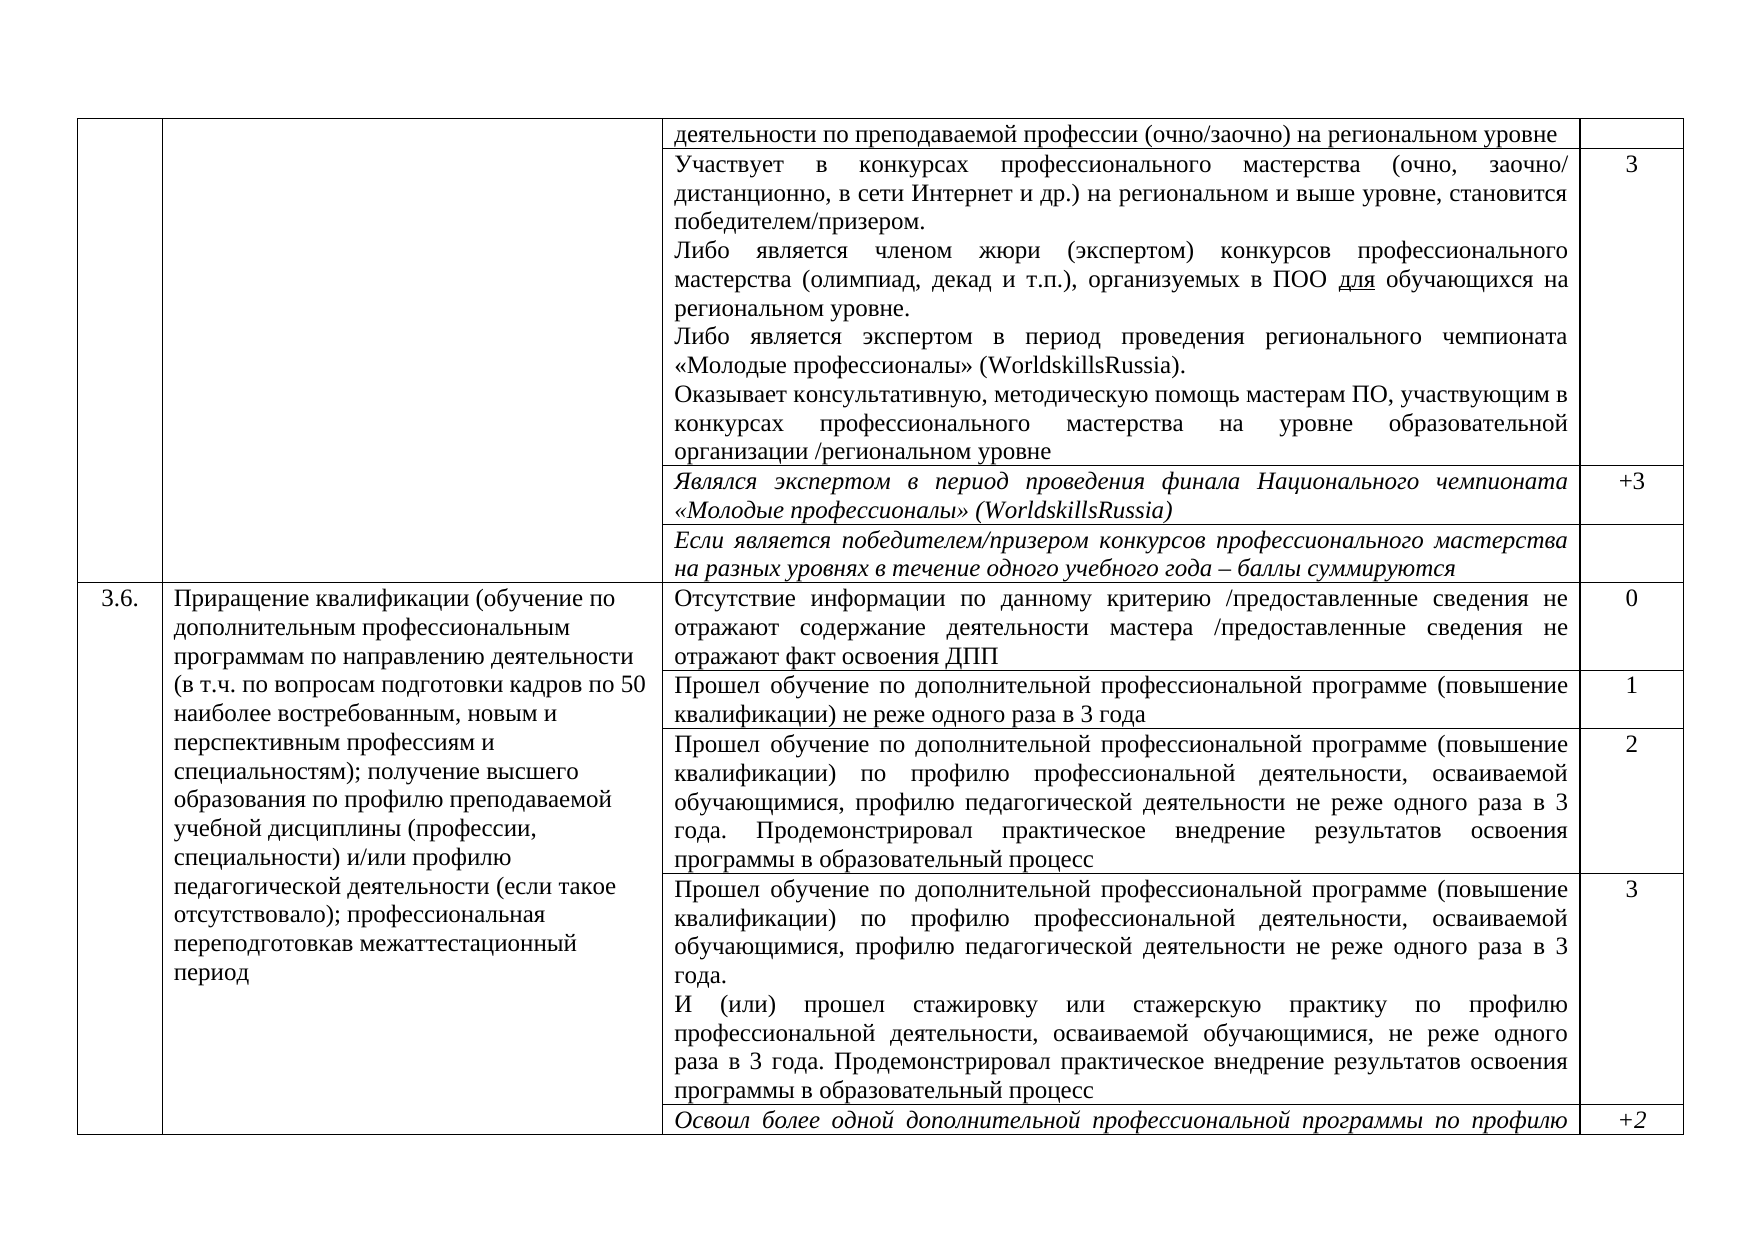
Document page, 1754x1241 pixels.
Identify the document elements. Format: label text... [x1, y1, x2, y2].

table_cell Отсутствие информации по данному критерию /предоставленные сведения не отражают содержание деятельности мастера /предоставленные сведения не отражают факт освоения ДПП [663, 583, 1579, 669]
table_cell 3 [1581, 149, 1683, 465]
table_cell 3.6. [78, 583, 162, 1134]
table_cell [663, 119, 1579, 148]
table_cell 1 [1581, 671, 1683, 728]
table_cell Приращение квалификации (обучение по дополнительным профессиональным программам по направлению деятельности (в т.ч. по вопросам подготовки кадров по 50 наиболее востребованным, новым и перспективным профессиям и специальностям); получение высшего образования по профилю преподаваемой учебной дисциплины (профессии, специальности) и/или профилю педагогической деятельности (если такое отсутствовало); профессиональная переподготовкав межаттестационный период [163, 583, 662, 1134]
table_cell Являлся экспертом в период проведения финала Национального чемпионата «Молодые профессионалы» (WorldskillsRussia) [663, 466, 1579, 524]
table_cell Прошел обучение по дополнительной профессиональной программе (повышение квалификации) по профилю профессиональной деятельности, осваиваемой обучающимися, профилю педагогической деятельности не реже одного раза в 3 года. И (или) прошел стажировку или стажерскую практику по профилю профессиональной деятельности, осваиваемой обучающимися, не реже одного раза в 3 года. Продемонстрировал практическое внедрение результатов освоения программы в образовательный процесс [663, 874, 1579, 1104]
table_cell 0 [1581, 583, 1683, 669]
table_cell +3 [1581, 466, 1683, 524]
table_cell Прошел обучение по дополнительной профессиональной программе (повышение квалификации) по профилю профессиональной деятельности, осваиваемой обучающимися, профилю педагогической деятельности не реже одного раза в 3 года. Продемонстрировал практическое внедрение результатов освоения программы в образовательный процесс [663, 729, 1579, 873]
table_cell Если является победителем/призером конкурсов профессионального мастерства на разных уровнях в течение одного учебного года – баллы суммируются [663, 525, 1579, 582]
table_cell 2 [1581, 119, 1683, 148]
table_cell 3 [1581, 874, 1683, 1104]
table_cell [663, 1105, 1579, 1134]
table_cell +2 [1581, 1105, 1683, 1134]
table_cell Участвует в конкурсах профессионального мастерства (очно, заочно/ дистанционно, в сети Интернет и др.) на региональном и выше уровне, становится победителем/призером. Либо является членом жюри (экспертом) конкурсов профессионального мастерства (олимпиад, декад и т.п.), организуемых в ПОО для обучающихся на региональном уровне. Либо является экспертом в период проведения регионального чемпионата «Молодые профессионалы» (WorldskillsRussia). Оказывает консультативную, методическую помощь мастерам ПО, участвующим в конкурсах профессионального мастерства на уровне образовательной организации /региональном уровне [663, 149, 1579, 465]
table_cell Прошел обучение по дополнительной профессиональной программе (повышение квалификации) не реже одного раза в 3 года [663, 671, 1579, 728]
table_cell 2 [1581, 729, 1683, 873]
table_cell [1581, 525, 1683, 582]
